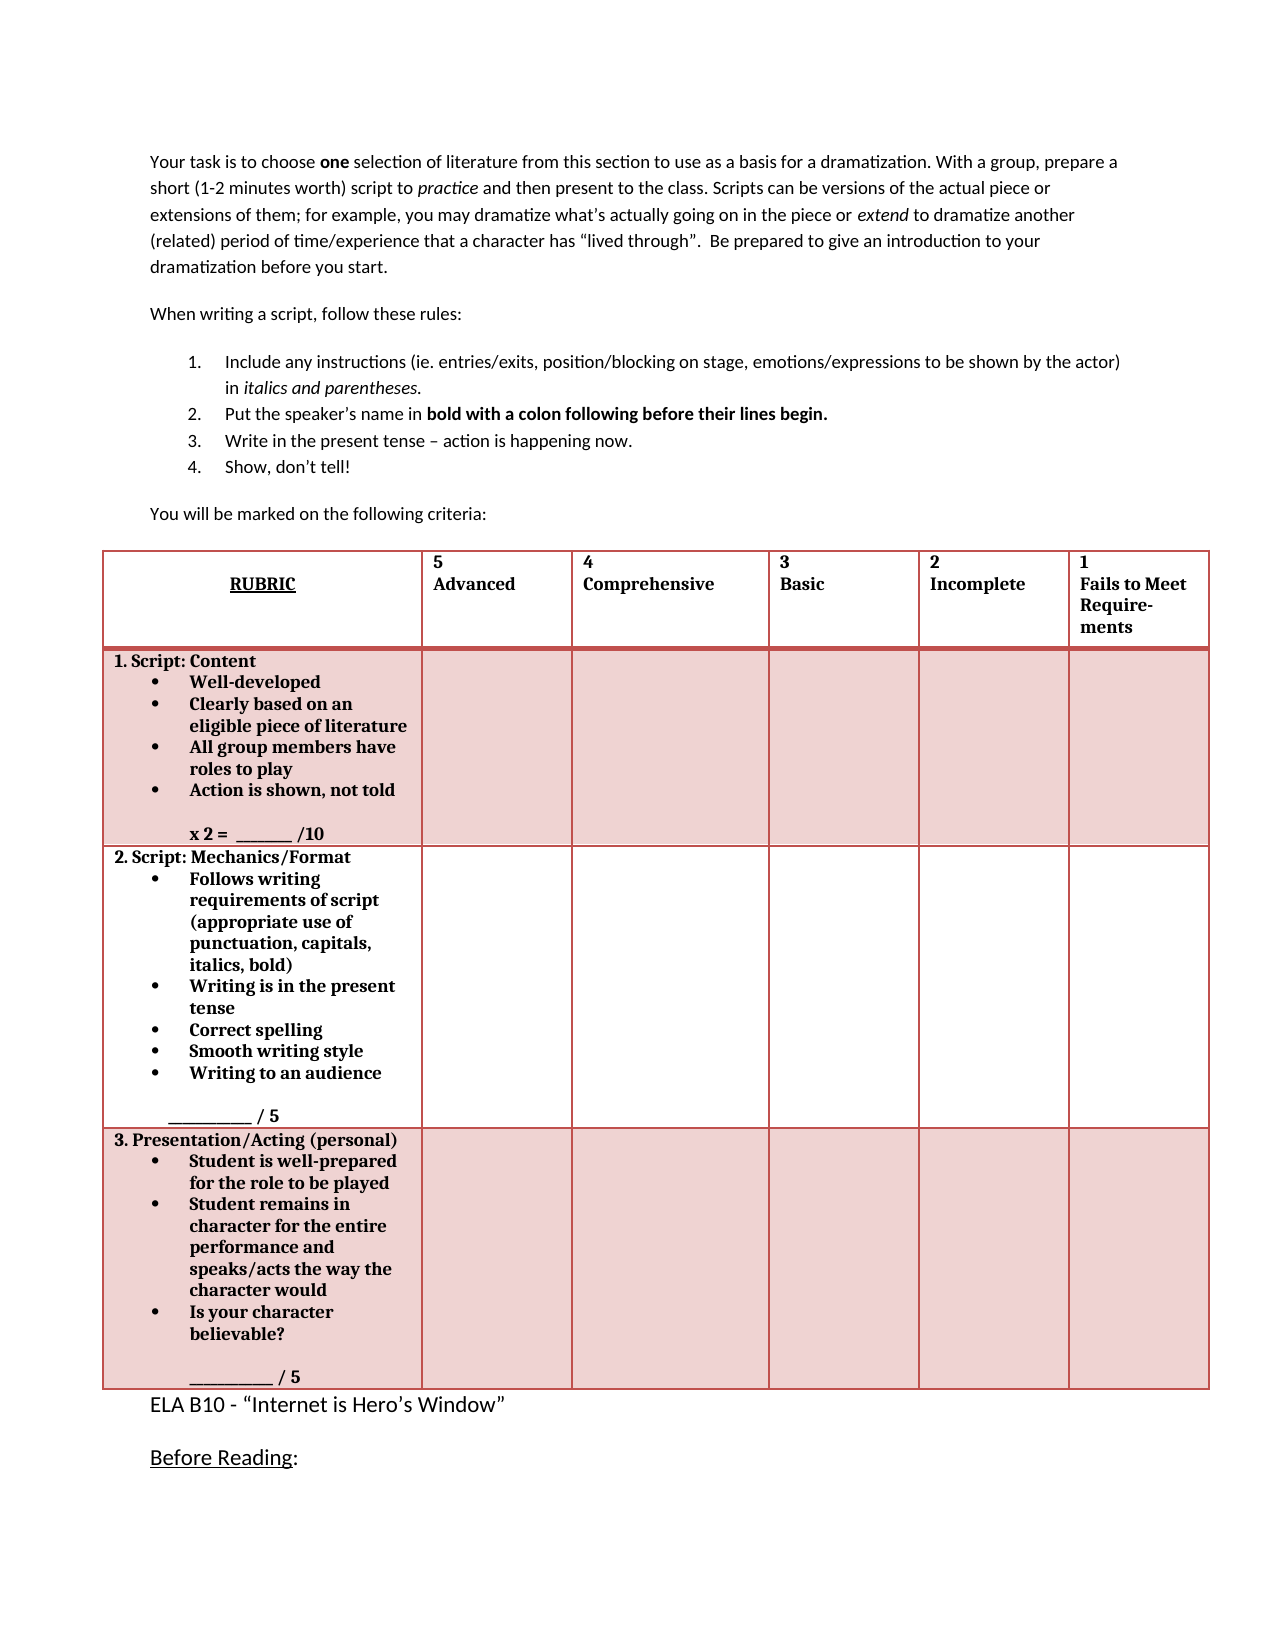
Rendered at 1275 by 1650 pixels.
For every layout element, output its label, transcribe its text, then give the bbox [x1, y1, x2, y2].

table_header RUBRIC [104, 552, 421, 646]
table_cell [423, 1129, 571, 1388]
table_cell [573, 847, 768, 1127]
list Put the speaker’s name in bold with a colon following before their lines begin. [187, 402, 1125, 425]
table_cell [920, 651, 1068, 844]
table_cell [770, 651, 918, 844]
table_cell [770, 1129, 918, 1388]
table_header 2 Incomplete [920, 552, 1068, 646]
list Show, don’t tell! [187, 455, 1125, 478]
table_cell [920, 1129, 1068, 1388]
table_cell 3. Presentation/Acting (personal) Student is well-prepared for the role to be played Student remains in character for the entire performance and speaks/acts the way the character would Is your character believable? ____________ / 5 [104, 1129, 421, 1388]
table_cell [1070, 847, 1208, 1127]
table_header 4 Comprehensive [573, 552, 768, 646]
text You will be marked on the following criteria: [150, 502, 1125, 525]
list Write in the present tense – action is happening now. [187, 429, 1125, 452]
table_header 5 Advanced [423, 552, 571, 646]
table_cell [423, 847, 571, 1127]
table_cell 1. Script: Content Well-developed Clearly based on an eligible piece of literature All group members have roles to play Action is shown, not told x 2 = ________ /10 [104, 651, 421, 844]
table_cell 2. Script: Mechanics/Format Follows writing requirements of script (appropriate use of punctuation, capitals, italics, bold) Writing is in the present tense Correct spelling Smooth writing style Writing to an audience ____________ / 5 [104, 847, 421, 1127]
table_cell [573, 1129, 768, 1388]
list Include any instructions (ie. entries/exits, position/blocking on stage, emotions/expressions to be shown by the actor) in italics and parentheses. [187, 350, 1125, 399]
table_cell [423, 651, 571, 844]
text Before Reading: [150, 1443, 1125, 1471]
table_cell [920, 847, 1068, 1127]
text ELA B10 - “Internet is Hero’s Window” [150, 1390, 1125, 1418]
table_header 1 Fails to Meet Require-ments [1070, 552, 1208, 646]
table_cell [1070, 1129, 1208, 1388]
table_cell [1070, 651, 1208, 844]
text When writing a script, follow these rules: [150, 303, 1125, 326]
table_header 3 Basic [770, 552, 918, 646]
table_cell [573, 651, 768, 844]
text Your task is to choose one selection of literature from this section to use as a basis for a dramatization. With a group, prepare a short (1-2 minutes worth) script to practice and then present to the class. Scripts can be versions of the actual piece or extensions of them; for example, you may dramatize what’s actually going on in the piece or extend to dramatize another (related) period of time/experience that a character has “lived through”. Be prepared to give an introduction to your dramatization before you start. [150, 150, 1125, 278]
table_cell [770, 847, 918, 1127]
